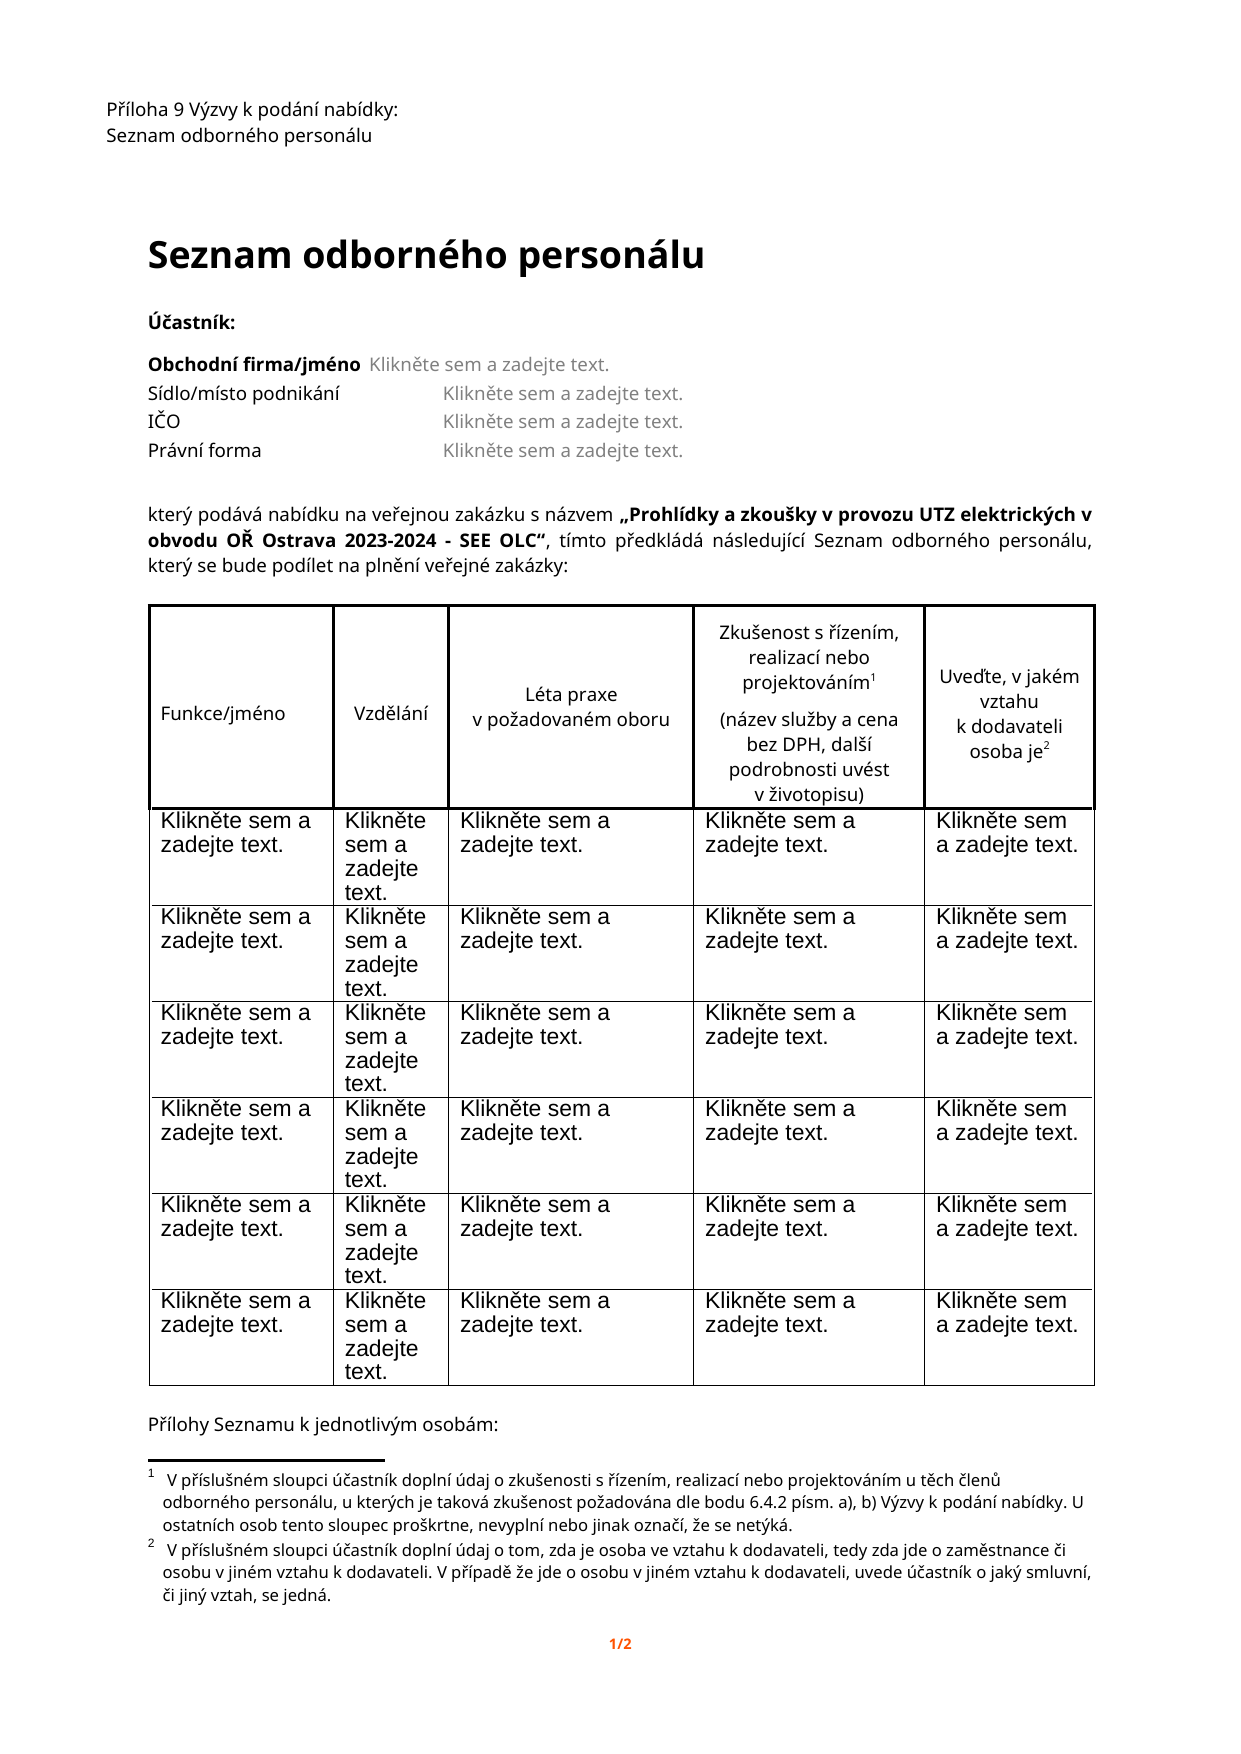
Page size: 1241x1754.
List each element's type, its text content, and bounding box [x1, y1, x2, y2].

text který podává nabídku na veřejnou zakázku s názvem „Prohlídky a zkoušky v provozu UTZ elektrických v obvodu OŘ Ostrava 2023-2024 - SEE OLC“, tímto předkládá následující Seznam odborného personálu, který se bude podílet na plnění veřejné zakázky: [148, 502, 1093, 578]
title Seznam odborného personálu [148, 228, 1093, 279]
text Sídlo/místo podnikání [148, 377, 1093, 406]
text Účastník: [148, 304, 1093, 335]
table_header Léta praxe v požadovaném oboru [450, 607, 692, 807]
table_header Funkce/jméno [151, 607, 332, 807]
table_header Vzdělání [335, 607, 447, 807]
text IČO [148, 406, 1093, 435]
table_header Uveďte, v jakém vztahu k dodavateli osoba je [926, 607, 1093, 807]
text Obchodní firma/jméno [148, 348, 1093, 377]
table_header Zkušenost s řízením, realizací nebo projektováním (název služby a cena bez DPH, další podrobnosti uvést v životopisu) [695, 607, 923, 807]
text Přílohy Seznamu k jednotlivým osobám: [148, 1411, 1093, 1437]
text Právní forma [148, 435, 1093, 464]
